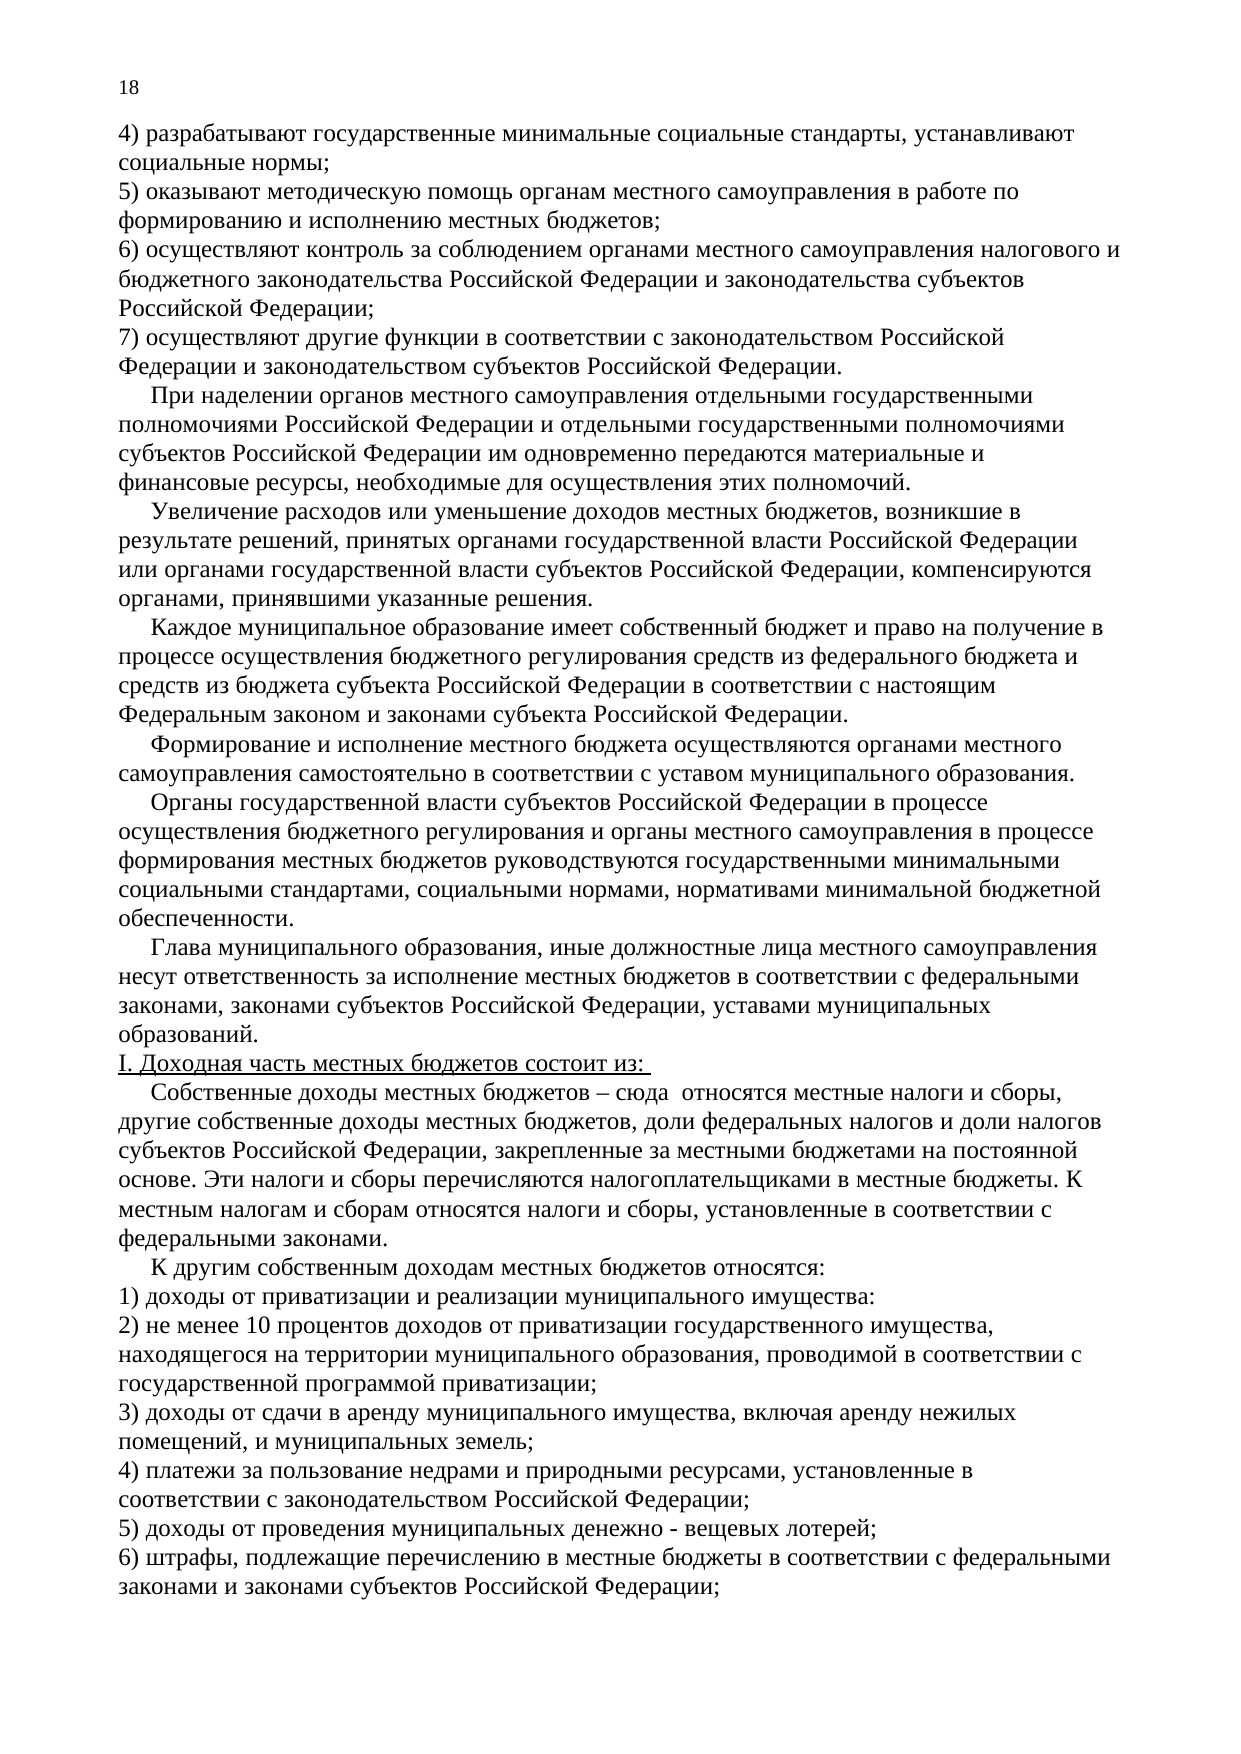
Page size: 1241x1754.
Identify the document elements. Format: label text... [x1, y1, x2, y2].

text Увеличение расходов или уменьшение доходов местных бюджетов, возникшие в результате решений, принятых органами государственной власти Российской Федерации или органами государственной власти субъектов Российской Федерации, компенсируются органами, принявшими указанные решения. [118, 496, 1122, 612]
text Глава муниципального образования, иные должностные лица местного самоуправления несут ответственность за исполнение местных бюджетов в соответствии с федеральными законами, законами субъектов Российской Федерации, уставами муниципальных образований. [118, 932, 1122, 1048]
text К другим собственным доходам местных бюджетов относятся: [118, 1252, 1122, 1281]
text 1) доходы от приватизации и реализации муниципального имущества: [118, 1281, 1122, 1310]
text При наделении органов местного самоуправления отдельными государственными полномочиями Российской Федерации и отдельными государственными полномочиями субъектов Российской Федерации им одновременно передаются материальные и финансовые ресурсы, необходимые для осуществления этих полномочий. [118, 380, 1122, 496]
text Каждое муниципальное образование имеет собственный бюджет и право на получение в процессе осуществления бюджетного регулирования средств из федерального бюджета и средств из бюджета субъекта Российской Федерации в соответствии с настоящим Федеральным законом и законами субъекта Российской Федерации. [118, 612, 1122, 728]
text Собственные доходы местных бюджетов – сюда относятся местные налоги и сборы, другие собственные доходы местных бюджетов, доли федеральных налогов и доли налогов субъектов Российской Федерации, закрепленные за местными бюджетами на постоянной основе. Эти налоги и сборы перечисляются налогоплательщиками в местные бюджеты. К местным налогам и сборам относятся налоги и сборы, установленные в соответствии с федеральными законами. [118, 1077, 1122, 1252]
text 4) платежи за пользование недрами и природными ресурсами, установленные в соответствии с законодательством Российской Федерации; [118, 1455, 1122, 1513]
text Формирование и исполнение местного бюджета осуществляются органами местного самоуправления самостоятельно в соответствии с уставом муниципального образования. [118, 728, 1122, 787]
text 5) оказывают методическую помощь органам местного самоуправления в работе по формированию и исполнению местных бюджетов; [118, 176, 1122, 234]
text 7) осуществляют другие функции в соответствии с законодательством Российской Федерации и законодательством субъектов Российской Федерации. [118, 322, 1122, 380]
text 5) доходы от проведения муниципальных денежно - вещевых лотерей; [118, 1513, 1122, 1542]
text 3) доходы от сдачи в аренду муниципального имущества, включая аренду нежилых помещений, и муниципальных земель; [118, 1397, 1122, 1455]
text I. Доходная часть местных бюджетов состоит из: [118, 1048, 1122, 1077]
text Органы государственной власти субъектов Российской Федерации в процессе осуществления бюджетного регулирования и органы местного самоуправления в процессе формирования местных бюджетов руководствуются государственными минимальными социальными стандартами, социальными нормами, нормативами минимальной бюджетной обеспеченности. [118, 787, 1122, 932]
text 2) не менее 10 процентов доходов от приватизации государственного имущества, находящегося на территории муниципального образования, проводимой в соответствии с государственной программой приватизации; [118, 1310, 1122, 1397]
text 4) разрабатывают государственные минимальные социальные стандарты, устанавливают социальные нормы; [118, 118, 1122, 176]
text 6) штрафы, подлежащие перечислению в местные бюджеты в соответствии с федеральными законами и законами субъектов Российской Федерации; [118, 1542, 1122, 1600]
text 6) осуществляют контроль за соблюдением органами местного самоуправления налогового и бюджетного законодательства Российской Федерации и законодательства субъектов Российской Федерации; [118, 234, 1122, 322]
